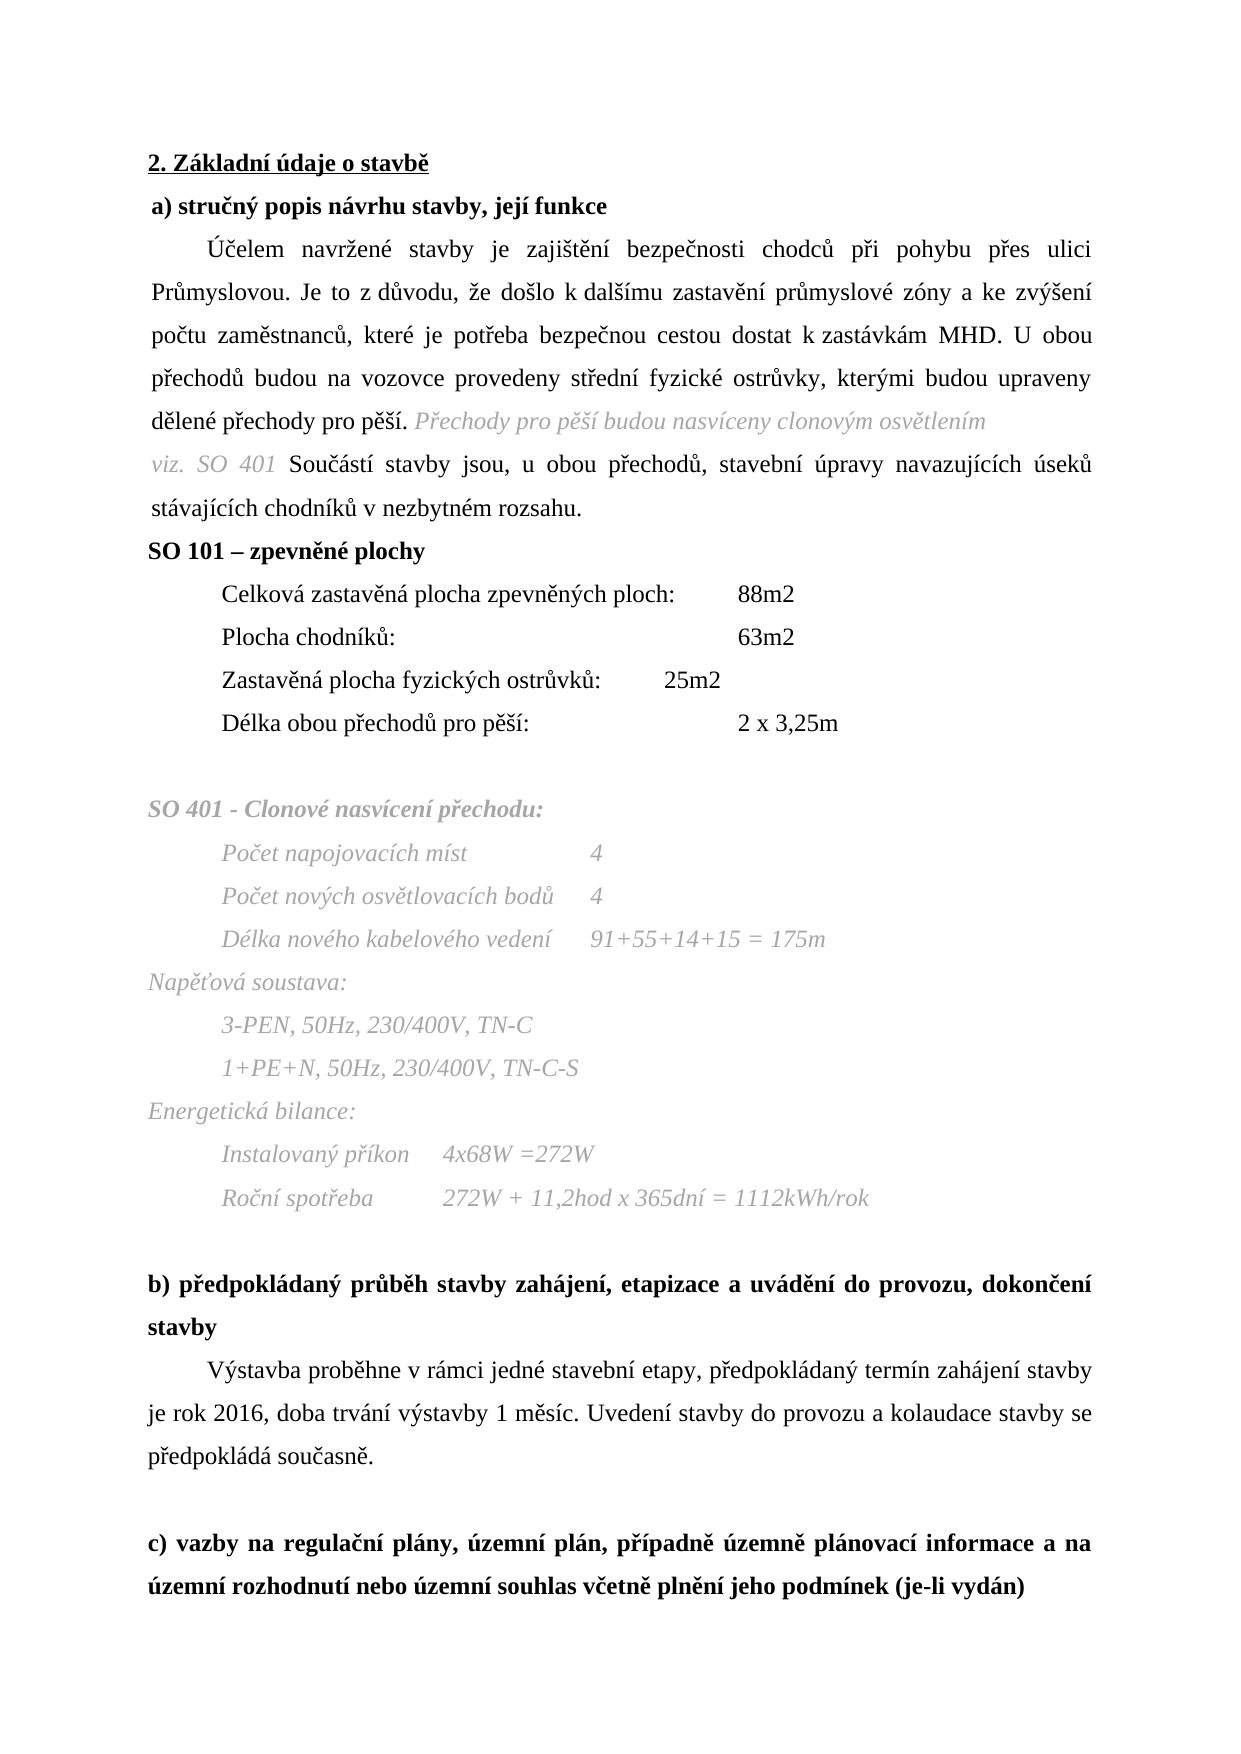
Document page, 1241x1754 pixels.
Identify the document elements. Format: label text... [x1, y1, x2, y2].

text Zastavěná plocha fyzických ostrůvků: 25m2 [148, 665, 1093, 694]
text Počet nových osvětlovacích bodů 4 [148, 881, 1093, 909]
text Účelem navržené stavby je zajištění bezpečnosti chodců při pohybu přes ulici Průmyslovou. Je to z důvodu, že došlo k dalšímu zastavění průmyslové zóny a ke zvýšení počtu zaměstnanců, které je potřeba bezpečnou cestou dostat k zastávkám MHD. U obou přechodů budou na vozovce provedeny střední fyzické ostrůvky, kterými budou upraveny dělené přechody pro pěší. Přechody pro pěší budou nasvíceny clonovým osvětlením [151, 234, 1093, 435]
text 1+PE+N, 50Hz, 230/400V, TN-C-S [148, 1053, 1093, 1082]
text 3-PEN, 50Hz, 230/400V, TN-C [148, 1010, 1093, 1039]
text Délka obou přechodů pro pěší: 2 x 3,25m [148, 708, 1093, 737]
text Roční spotřeba 272W + 11,2hod x 365dní = 1112kWh/rok [148, 1183, 1093, 1211]
text Plocha chodníků: 63m2 [148, 622, 1093, 651]
text Energetická bilance: [148, 1096, 1093, 1125]
text Instalovaný příkon 4x68W =272W [148, 1139, 1093, 1168]
text Výstavba proběhne v rámci jedné stavební etapy, předpokládaný termín zahájení stavby je rok 2016, doba trvání výstavby 1 měsíc. Uvedení stavby do provozu a kolaudace stavby se předpokládá současně. [148, 1355, 1093, 1470]
text a) stručný popis návrhu stavby, její funkce [151, 191, 1093, 219]
text Počet napojovacích míst 4 [148, 838, 1093, 866]
text 2. Základní údaje o stavbě [148, 148, 1093, 176]
text Napěťová soustava: [148, 967, 1093, 996]
text SO 101 – zpevněné plochy [148, 536, 1093, 564]
text c) vazby na regulační plány, územní plán, případně územně plánovací informace a na územní rozhodnutí nebo územní souhlas včetně plnění jeho podmínek (je-li vydán) [148, 1528, 1093, 1599]
text viz. SO 401 Součástí stavby jsou, u obou přechodů, stavební úpravy navazujících úseků stávajících chodníků v nezbytném rozsahu. [151, 449, 1093, 521]
text Celková zastavěná plocha zpevněných ploch: 88m2 [148, 579, 1093, 608]
text Délka nového kabelového vedení 91+55+14+15 = 175m [148, 924, 1093, 953]
text b) předpokládaný průběh stavby zahájení, etapizace a uvádění do provozu, dokončení stavby [148, 1269, 1093, 1341]
text SO 401 - Clonové nasvícení přechodu: [148, 794, 1093, 823]
